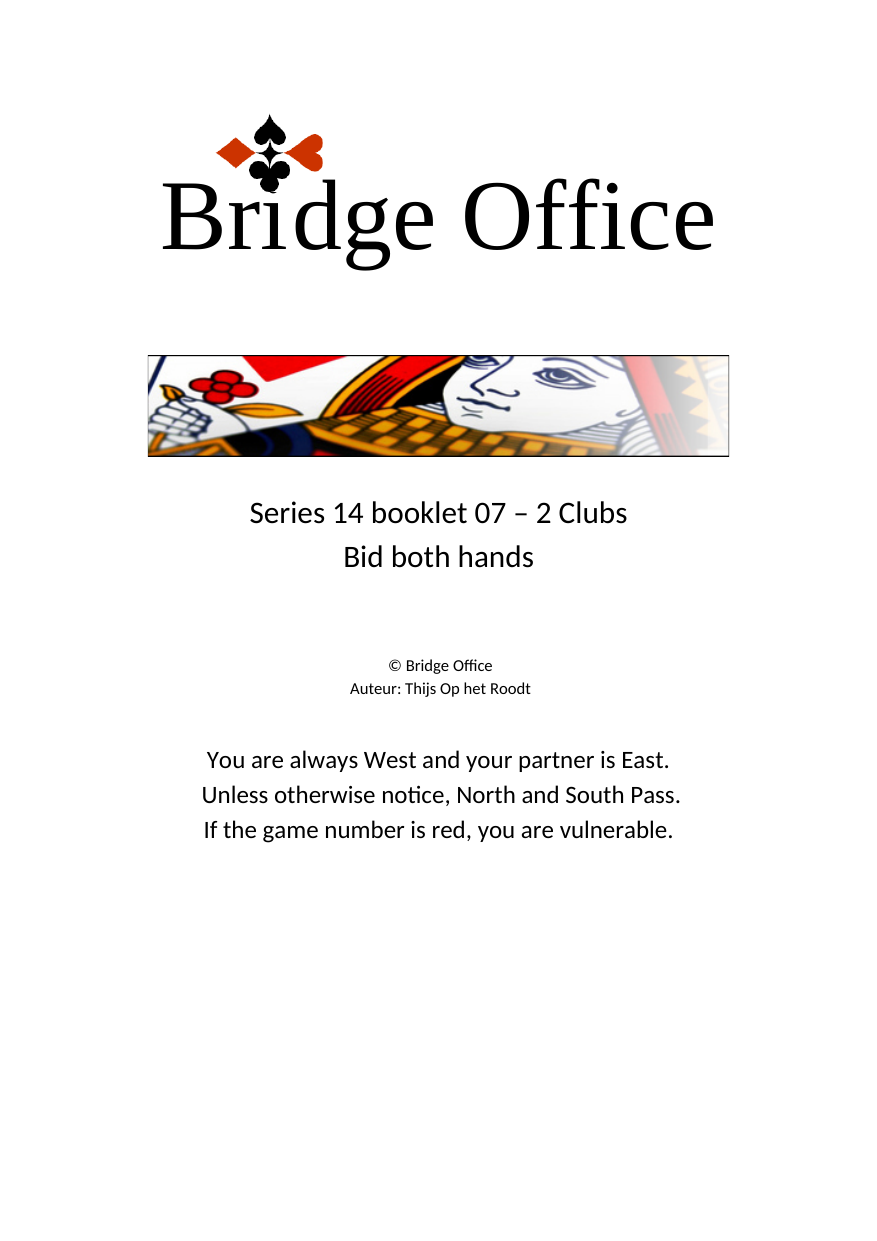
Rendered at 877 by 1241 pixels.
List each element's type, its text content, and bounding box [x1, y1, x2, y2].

picture [215, 113, 323, 192]
text Unless otherwise notice, North and South Pass. [148, 779, 729, 810]
text Bid both hands [148, 537, 729, 575]
picture [147, 355, 730, 457]
text © Bridge Office [148, 655, 729, 676]
text Auteur: Thijs Op het Roodt You are always West and your partner is East. [148, 678, 729, 775]
text If the game number is red, you are vulnerable. [148, 814, 729, 845]
text Series 14 booklet 07 – 2 Clubs [148, 493, 729, 531]
